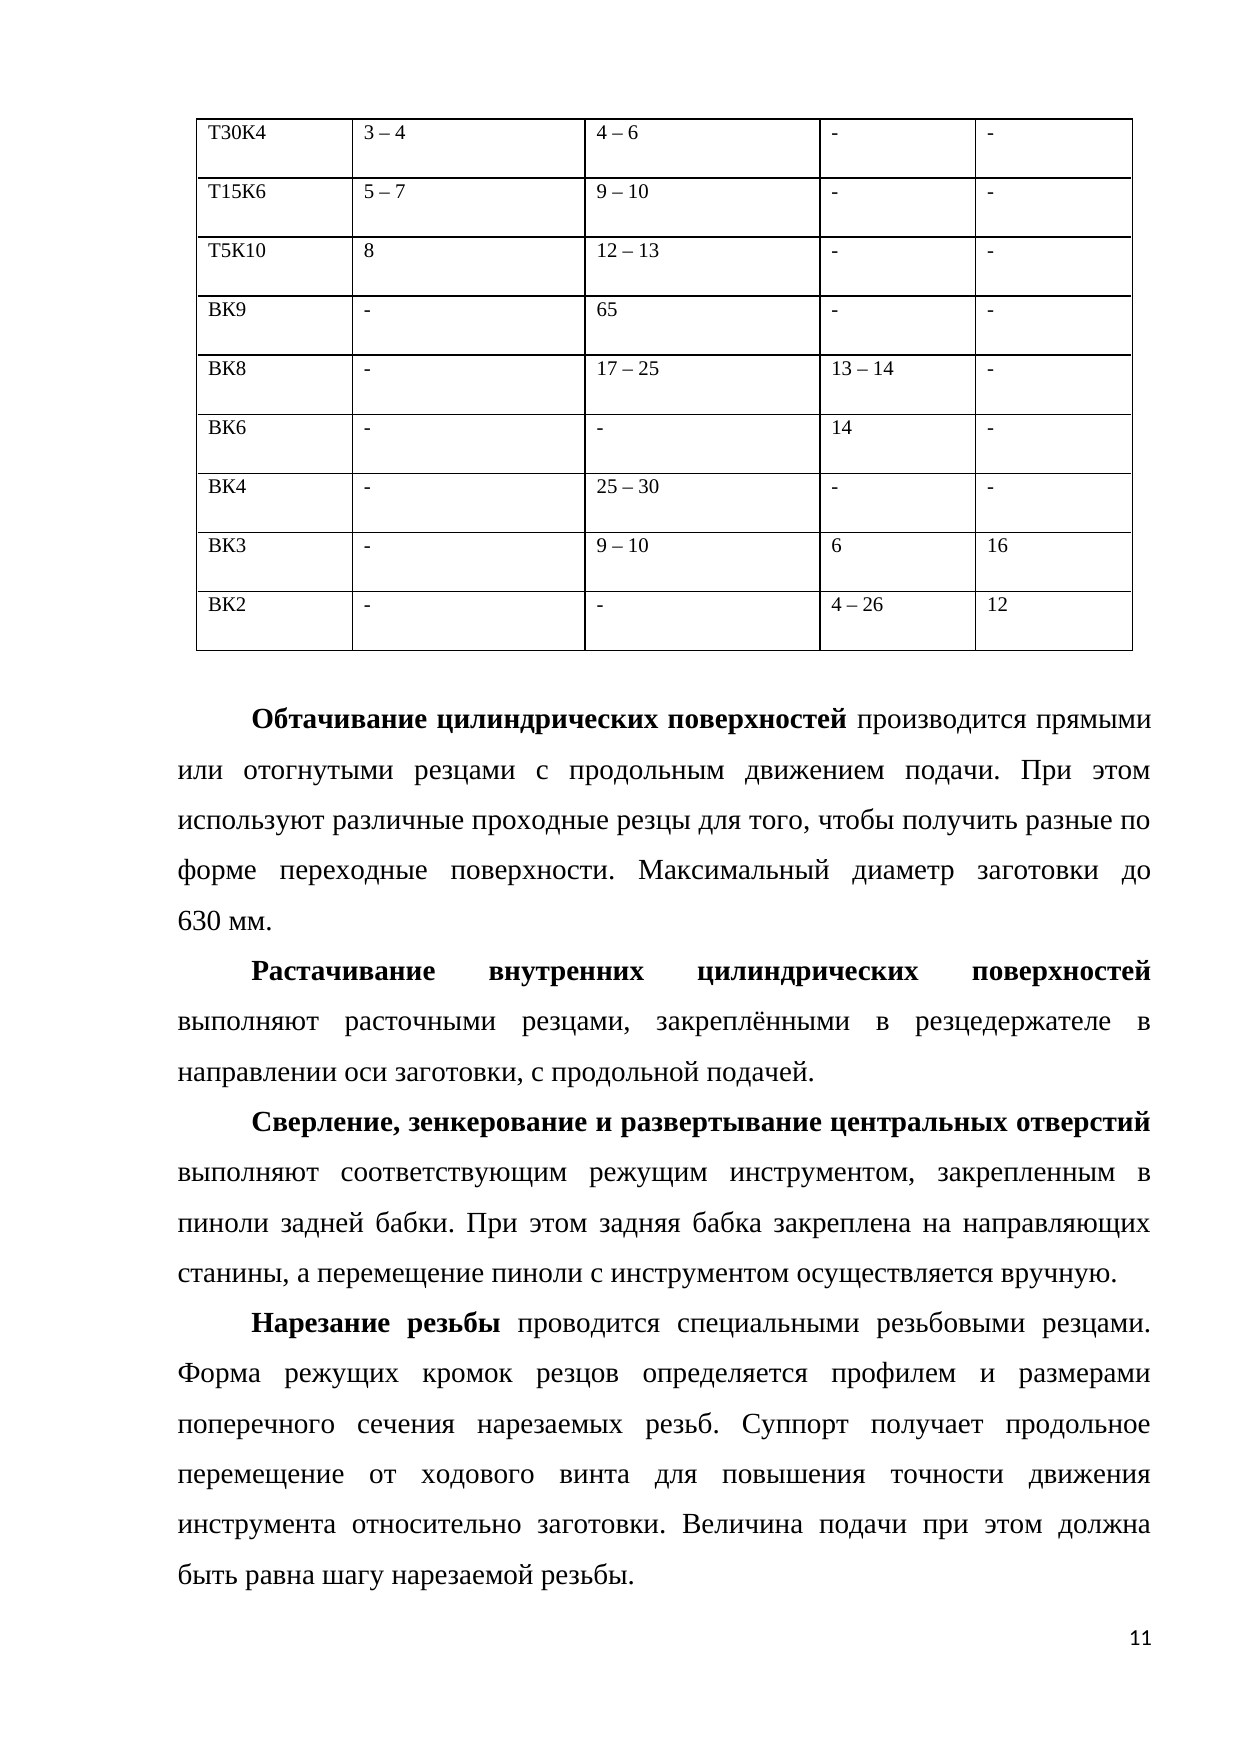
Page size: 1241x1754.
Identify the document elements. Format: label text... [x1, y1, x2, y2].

text Обтачивание цилиндрических поверхностей производится прямыми или отогнутыми резцами с продольным движением подачи. При этом используют различные проходные резцы для того, чтобы получить разные по форме переходные поверхности. Максимальный диаметр заготовки до 630 мм. [177, 702, 1152, 936]
table_cell - [976, 295, 1132, 354]
table_cell 4 – 6 [586, 120, 819, 177]
table_cell 4 – 26 [821, 592, 975, 650]
table_cell - [976, 236, 1132, 295]
table_cell ВК9 [197, 296, 352, 354]
table_cell Т5К10 [197, 237, 352, 295]
table_cell ВК6 [197, 415, 352, 472]
table_cell - [353, 297, 584, 354]
table_cell - [821, 179, 975, 236]
table_cell Т30К4 [197, 120, 352, 177]
table_cell 8 [353, 238, 584, 295]
table_cell 14 [821, 415, 975, 472]
table_cell 25 – 30 [586, 474, 819, 532]
table_cell - [353, 415, 584, 472]
table_cell - [353, 474, 584, 532]
table_cell - [353, 592, 584, 650]
table_cell 16 [976, 532, 1132, 591]
table_cell 65 [586, 297, 819, 354]
table_cell 9 – 10 [586, 179, 819, 236]
table_cell 12 [976, 591, 1132, 650]
table_cell ВК4 [197, 474, 352, 532]
table_cell 6 [821, 533, 975, 591]
table_cell 9 – 10 [586, 533, 819, 591]
table_cell ВК8 [197, 355, 352, 413]
table_cell 17 – 25 [586, 356, 819, 413]
table_cell - [586, 592, 819, 650]
table_cell - [586, 415, 819, 472]
table_cell - [976, 120, 1132, 177]
table_cell 12 – 13 [586, 238, 819, 295]
table_cell 13 – 14 [821, 356, 975, 413]
table_cell - [976, 177, 1132, 236]
table_cell - [976, 473, 1132, 532]
table_cell - [821, 120, 975, 177]
table_cell 5 – 7 [353, 179, 584, 236]
text Сверление, зенкерование и развертывание центральных отверстий выполняют соответствующим режущим инструментом, закрепленным в пиноли задней бабки. При этом задняя бабка закреплена на направляющих станины, а перемещение пиноли с инструментом осуществляется вручную. [177, 1104, 1152, 1288]
text Нарезание резьбы проводится специальными резьбовыми резцами. Форма режущих кромок резцов определяется профилем и размерами поперечного сечения нарезаемых резьб. Суппорт получает продольное перемещение от ходового винта для повышения точности движения инструмента относительно заготовки. Величина подачи при этом должна быть равна шагу нарезаемой резьбы. [177, 1305, 1152, 1590]
table_cell - [976, 354, 1132, 413]
table_cell 3 – 4 [353, 120, 584, 177]
table_cell - [353, 356, 584, 413]
table_cell - [821, 297, 975, 354]
table_cell - [353, 533, 584, 591]
table_cell Т15К6 [197, 178, 352, 236]
table_cell - [976, 414, 1132, 472]
table_cell - [821, 474, 975, 532]
table_cell - [821, 238, 975, 295]
text Растачивание внутренних цилиндрических поверхностей выполняют расточными резцами, закреплёнными в резцедержателе в направлении оси заготовки, с продольной подачей. [177, 953, 1152, 1087]
table_cell ВК3 [197, 533, 352, 591]
table_cell ВК2 [197, 592, 352, 650]
